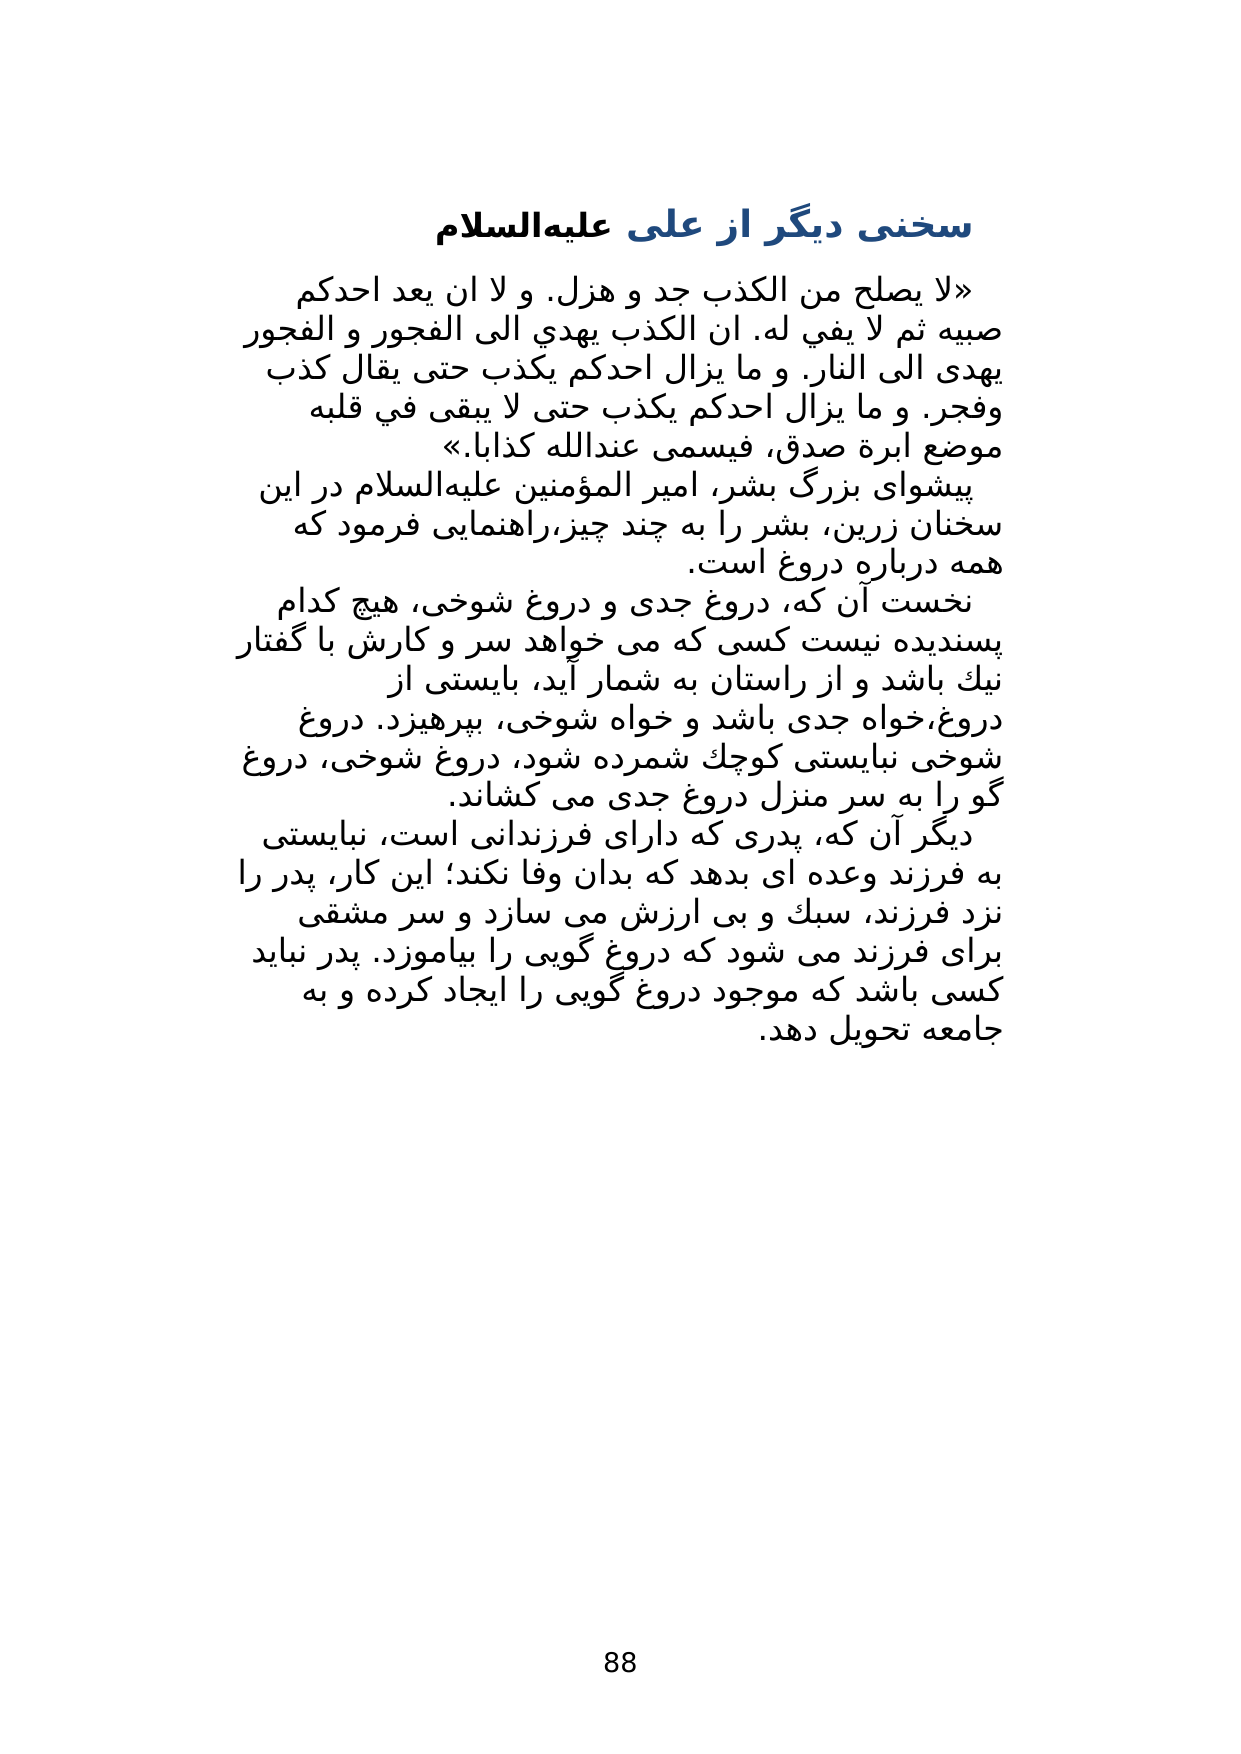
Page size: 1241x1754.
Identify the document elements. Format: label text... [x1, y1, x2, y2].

subtitle سخنى ديگر از على عليه‌السلام [236, 202, 1004, 246]
text «لا يصلح من الكذب جد و هزل. و لا ان يعد احدكم صبيه ثم لا يفي له. ان الكذب يهدي الى الفجور و الفجور يهدى الى النار. و ما يزال احدكم يكذب حتى يقال كذب وفجر. و ما يزال احدكم يكذب حتى لا يبقى في قلبه موضع ابرة صدق، فيسمى عندالله كذابا.» [236, 271, 1004, 465]
text ديگر آن كه، پدرى كه داراى فرزندانى است، نبايستى به فرزند وعده اى بدهد كه بدان وفا نكند؛ اين كار، پدر را نزد فرزند، سبك و بى ارزش مى سازد و سر مشقى براى فرزند مى شود كه دروغ گويى را بياموزد. پدر نبايد كسى باشد كه موجود دروغ گويى را ايجاد كرده و به جامعه تحويل دهد. [236, 815, 1004, 1048]
text نخست آن كه، دروغ جدى و دروغ شوخى، هيچ كدام پسنديده نيست كسى كه مى خواهد سر و كارش با گفتار نيك باشد و از راستان به شمار آيد، بايستى از دروغ،خواه جدى باشد و خواه شوخى، بپرهيزد. دروغ شوخى نبايستى كوچك شمرده شود، دروغ شوخى، دروغ گو را به سر منزل دروغ جدى مى كشاند. [236, 582, 1004, 815]
text پيشواى بزرگ بشر، امير المؤمنين عليه‌السلام در اين سخنان زرين، بشر را به چند چيز،راهنمايى فرمود كه همه درباره دروغ است. [236, 465, 1004, 582]
